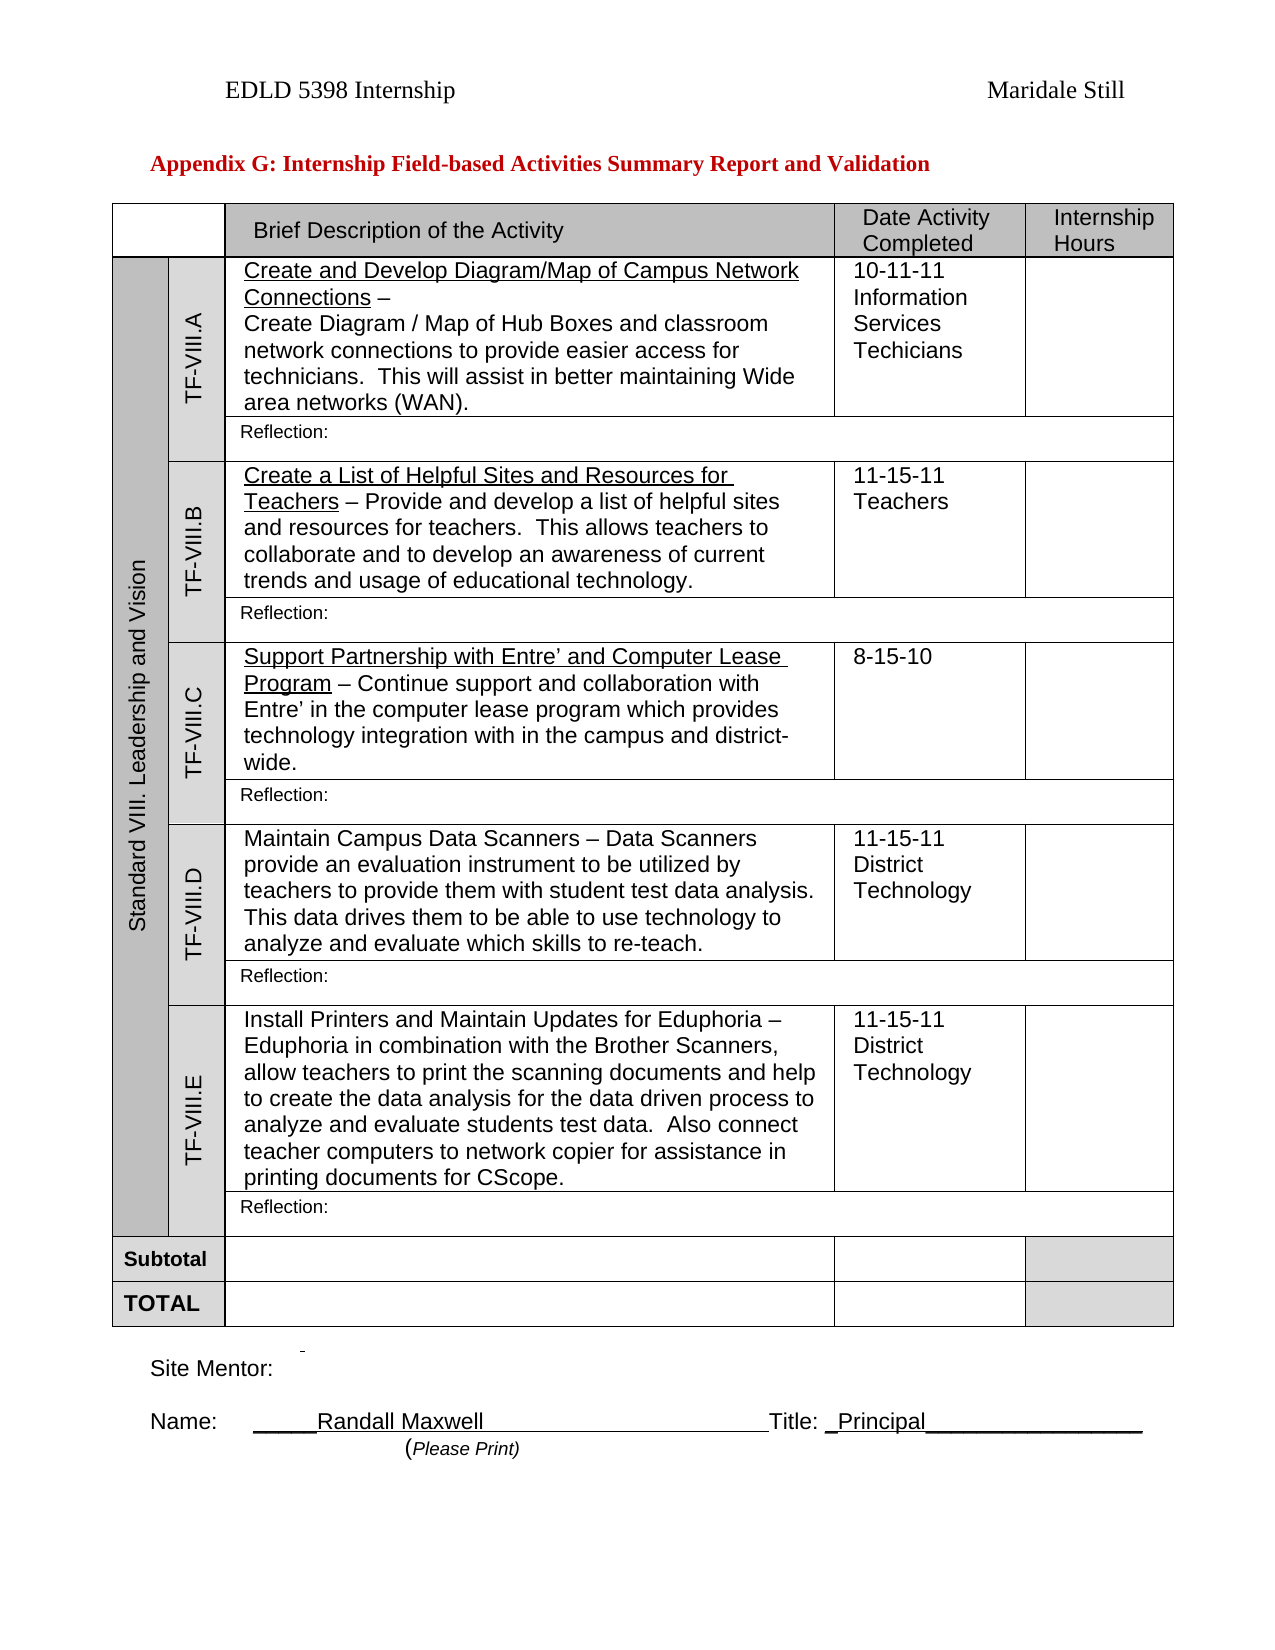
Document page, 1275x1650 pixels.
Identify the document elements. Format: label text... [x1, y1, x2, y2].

table_cell [1026, 825, 1173, 960]
table_cell [835, 1282, 1025, 1326]
table_cell TF-VIII.B [169, 462, 224, 642]
text Site Mentor: [150, 1355, 1181, 1382]
table_cell [1026, 1282, 1173, 1326]
table_header Internship Hours [1026, 204, 1173, 256]
table_cell [1026, 1006, 1173, 1191]
table_cell Support Partnership with Entre’ and Computer Lease Program – Continue support and collaboration with Entre’ in the computer lease program which provides technology integration with in the campus and district-wide. [226, 643, 834, 778]
text Name: _____Randall Maxwell Title: _Principal_________________ [150, 1408, 1181, 1434]
table_cell Reflection: [226, 598, 1173, 642]
table_header Brief Description of the Activity [226, 204, 834, 256]
text (Please Print) [150, 1434, 1181, 1461]
table_cell TF-VIII.A [169, 258, 224, 461]
table_cell 11-15-11 District Technology [835, 825, 1025, 960]
table_cell Reflection: [226, 780, 1173, 823]
table_cell [226, 1237, 834, 1281]
table_cell TF-VIII.E [169, 1006, 224, 1236]
table_cell TF-VIII.C [169, 643, 224, 823]
table_cell Reflection: [226, 961, 1173, 1005]
table_cell [835, 1237, 1025, 1281]
table_cell TF-VIII.D [169, 825, 224, 1005]
table_cell TOTAL [113, 1282, 224, 1326]
table_cell Create and Develop Diagram/Map of Campus Network Connections – Create Diagram / Map of Hub Boxes and classroom network connections to provide easier access for technicians. This will assist in better maintaining Wide area networks (WAN). [226, 258, 834, 416]
table_cell Maintain Campus Data Scanners – Data Scanners provide an evaluation instrument to be utilized by teachers to provide them with student test data analysis. This data drives them to be able to use technology to analyze and evaluate which skills to re-teach. [226, 825, 834, 960]
table_cell Subtotal [113, 1237, 224, 1281]
text Appendix G: Internship Field-based Activities Summary Report and Validation [150, 150, 1125, 176]
table_header [113, 204, 224, 256]
table_cell Reflection: [226, 417, 1173, 461]
table_cell Reflection: [226, 1192, 1173, 1236]
table_header Date Activity Completed [835, 204, 1025, 256]
table_cell Create a List of Helpful Sites and Resources for Teachers – Provide and develop a list of helpful sites and resources for teachers. This allows teachers to collaborate and to develop an awareness of current trends and usage of educational technology. [226, 462, 834, 597]
table_cell Standard VIII. Leadership and Vision [113, 258, 168, 1236]
table_cell [1026, 643, 1173, 778]
table_cell 10-11-11 Information Services Techicians [835, 258, 1025, 416]
table_cell [226, 1282, 834, 1326]
table_cell [1026, 1237, 1173, 1281]
table_cell Install Printers and Maintain Updates for Eduphoria – Eduphoria in combination with the Brother Scanners, allow teachers to print the scanning documents and help to create the data analysis for the data driven process to analyze and evaluate students test data. Also connect teacher computers to network copier for assistance in printing documents for CScope. [226, 1006, 834, 1191]
table_cell [1026, 462, 1173, 597]
table_cell 11-15-11 District Technology [835, 1006, 1025, 1191]
table_cell 11-15-11 Teachers [835, 462, 1025, 597]
table_cell 8-15-10 [835, 643, 1025, 778]
table_cell [1026, 258, 1173, 416]
